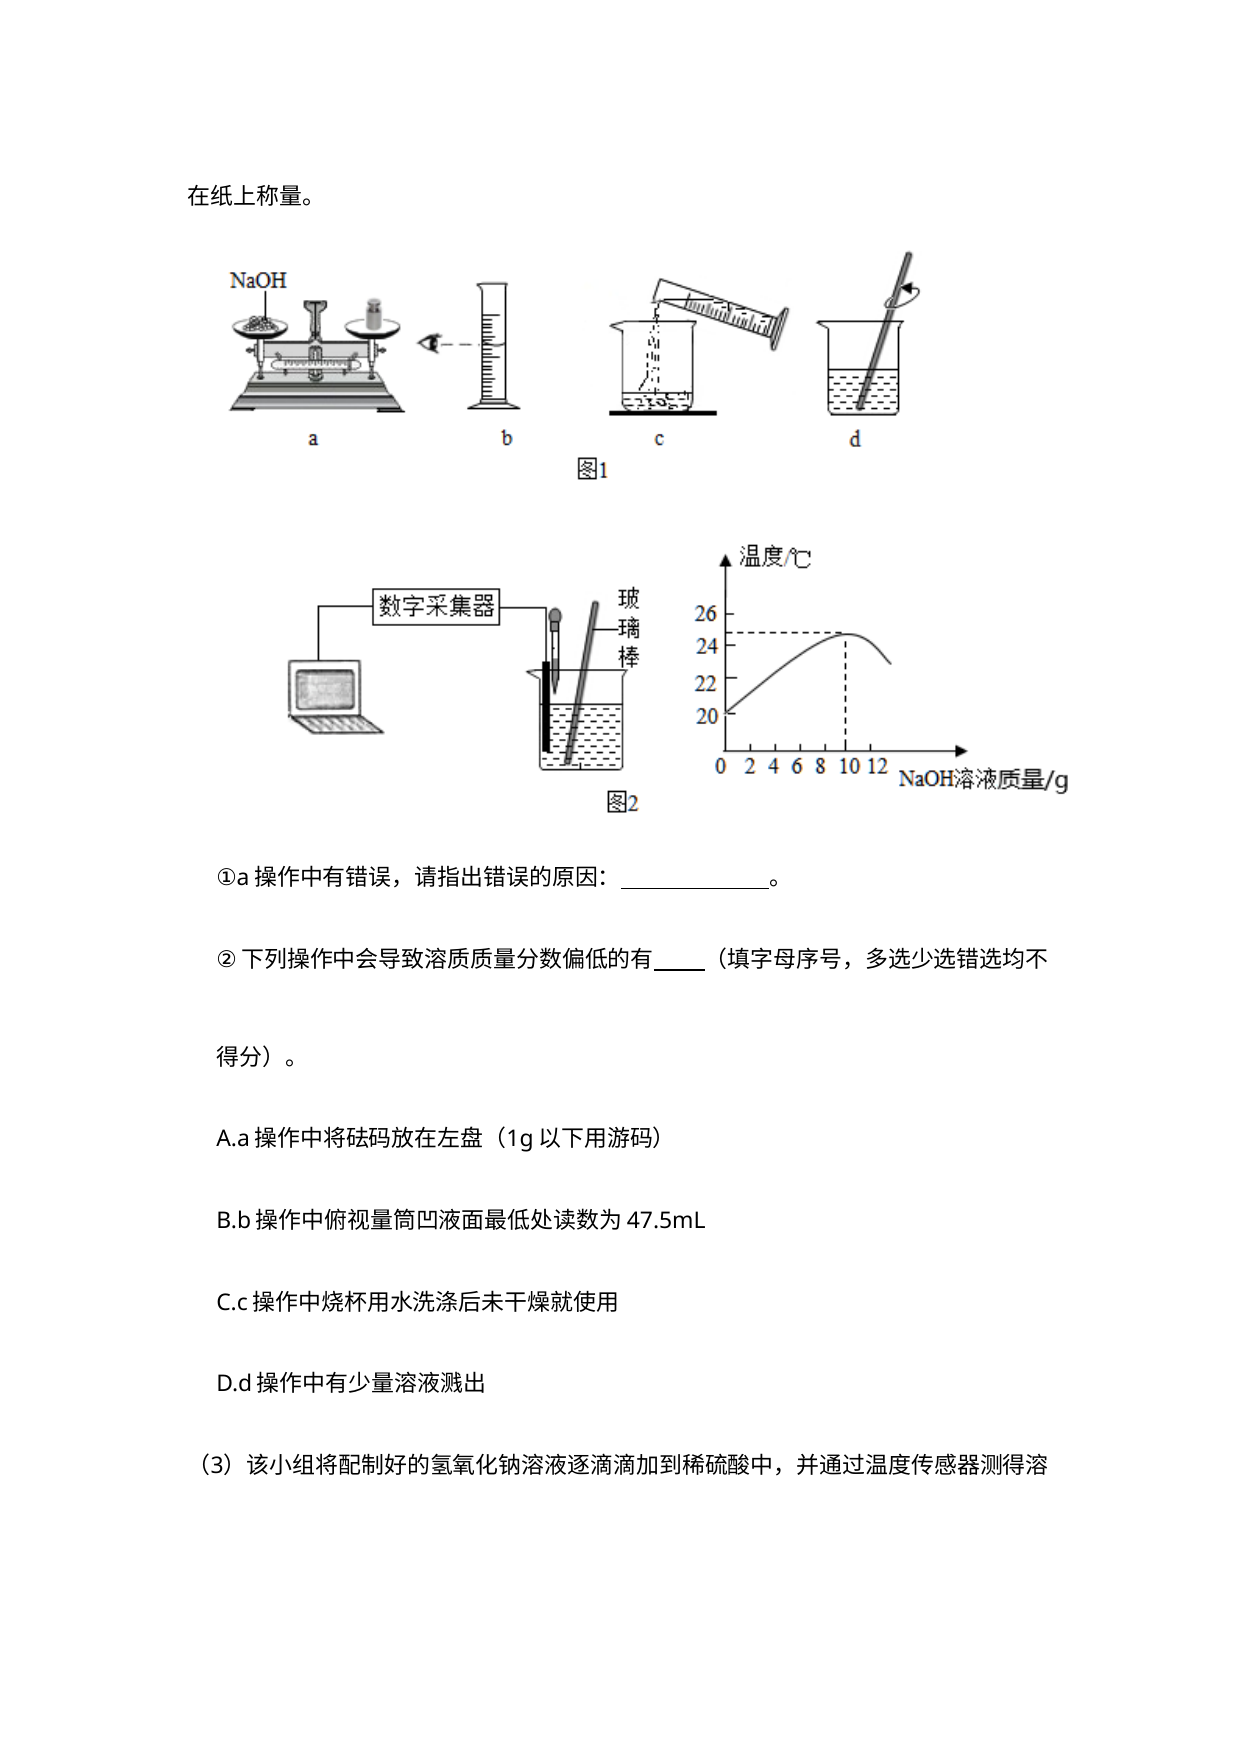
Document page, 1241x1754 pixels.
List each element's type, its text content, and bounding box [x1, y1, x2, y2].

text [187, 1431, 1053, 1496]
picture [216, 243, 1082, 819]
text B.b操作中俯视量筒凹液面最低处读数为47.5mL [216, 1186, 1053, 1251]
text D.d操作中有少量溶液溅出 [216, 1349, 1053, 1414]
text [187, 162, 1053, 227]
text ①a操作中有错误，请指出错误的原因： 。 [216, 843, 1053, 908]
text A.a操作中将砝码放在左盘（1g以下用游码） [216, 1104, 1053, 1169]
text ②下列操作中会导致溶质质量分数偏低的有 （填字母序号，多选少选错选均不得分）。 [216, 925, 1053, 1088]
text C.c操作中烧杯用水洗涤后未干燥就使用 [216, 1267, 1053, 1332]
